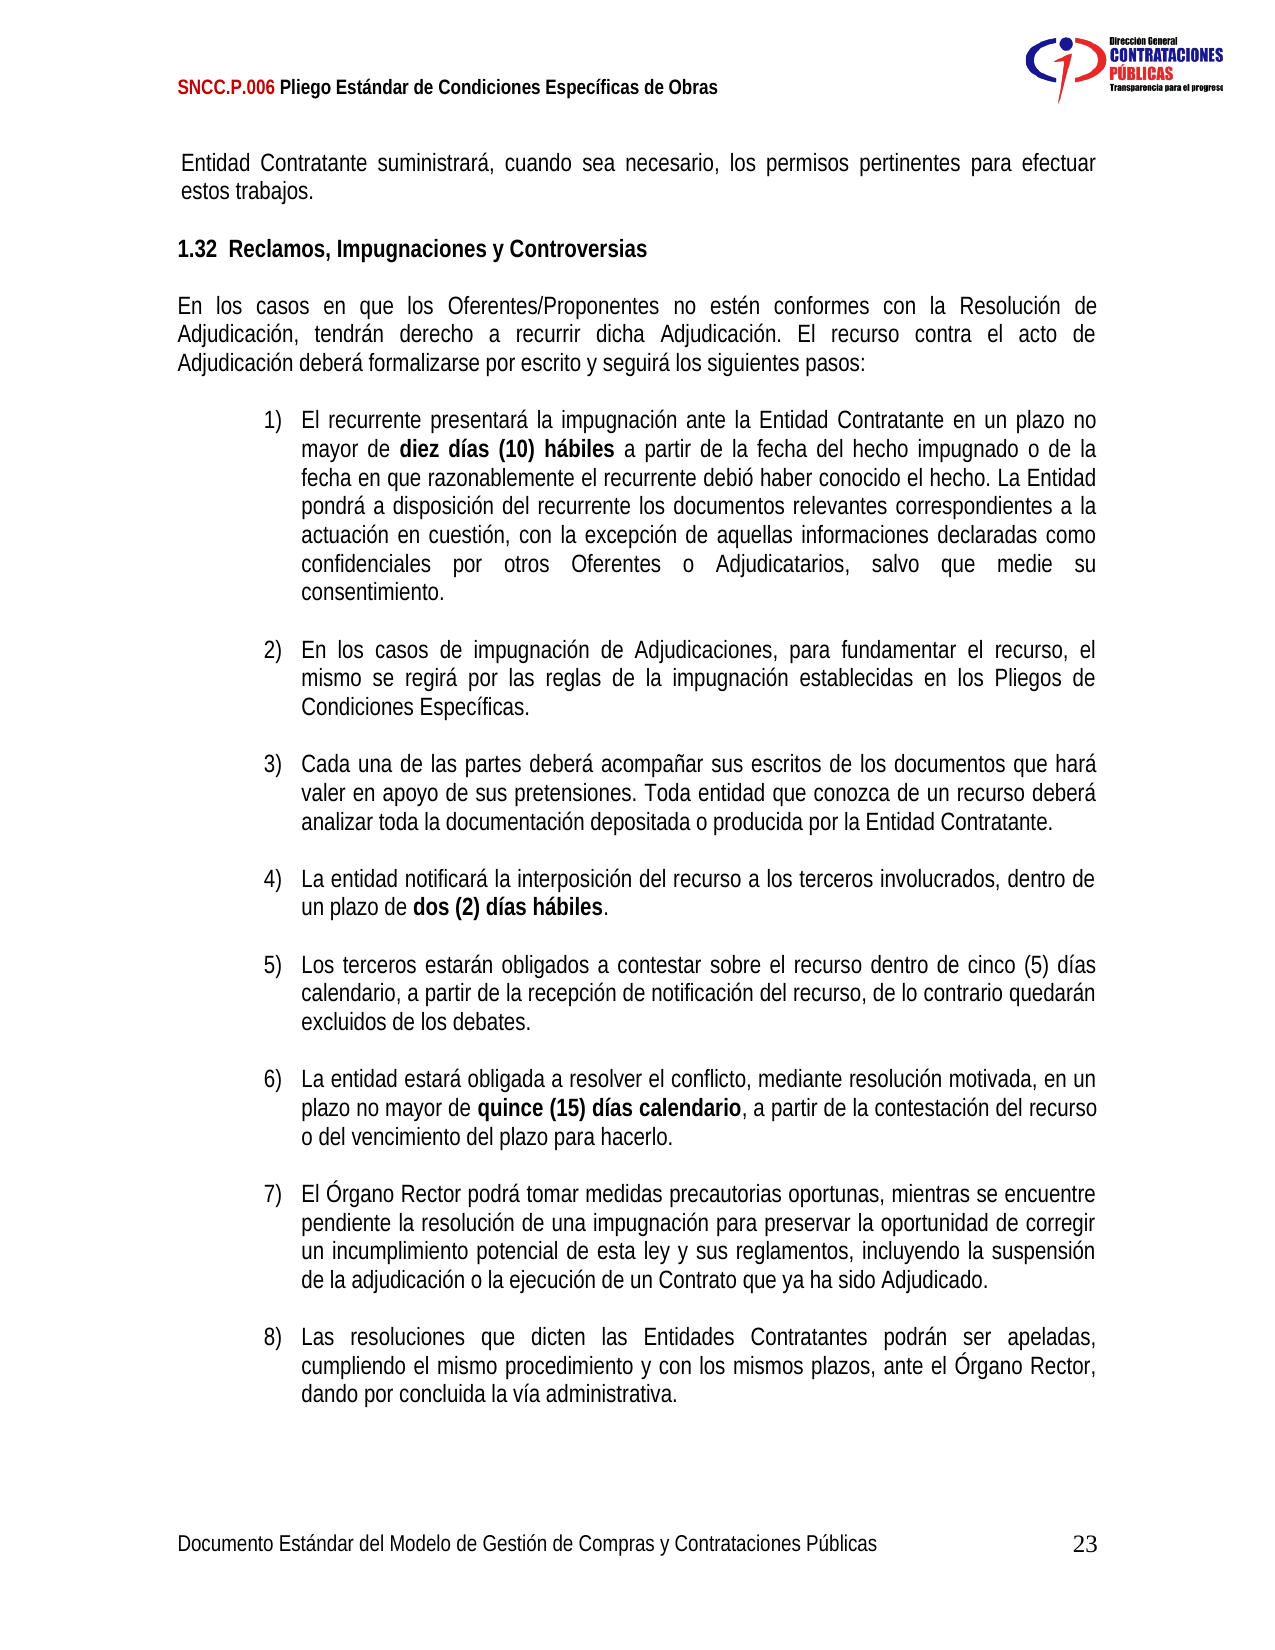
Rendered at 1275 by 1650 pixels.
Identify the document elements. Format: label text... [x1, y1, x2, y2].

list En los casos de impugnación de Adjudicaciones, para fundamentar el recurso, el mismo se regirá por las reglas de la impugnación establecidas en los Pliegos de Condiciones Específicas. [264, 634, 1098, 721]
list El Órgano Rector podrá tomar medidas precautorias oportunas, mientras se encuentre pendiente la resolución de una impugnación para preservar la oportunidad de corregir un incumplimiento potencial de esta ley y sus reglamentos, incluyendo la suspensión de la adjudicación o la ejecución de un Contrato que ya ha sido Adjudicado. [264, 1179, 1098, 1293]
list La entidad estará obligada a resolver el conflicto, mediante resolución motivada, en un plazo no mayor de quince (15) días calendario, a partir de la contestación del recurso o del vencimiento del plazo para hacerlo. [264, 1064, 1098, 1150]
list Las resoluciones que dicten las Entidades Contratantes podrán ser apeladas, cumpliendo el mismo procedimiento y con los mismos plazos, ante el Órgano Rector, dando por concluida la vía administrativa. [264, 1322, 1098, 1408]
list Los terceros estarán obligados a contestar sobre el recurso dentro de cinco (5) días calendario, a partir de la recepción de notificación del recurso, de lo contrario quedarán excluidos de los debates. [264, 950, 1098, 1036]
list El recurrente presentará la impugnación ante la Entidad Contratante en un plazo no mayor de diez días (10) hábiles a partir de la fecha del hecho impugnado o de la fecha en que razonablemente el recurrente debió haber conocido el hecho. La Entidad pondrá a disposición del recurrente los documentos relevantes correspondientes a la actuación en cuestión, con la excepción de aquellas informaciones declaradas como confidenciales por otros Oferentes o Adjudicatarios, salvo que medie su consentimiento. [264, 405, 1098, 606]
text En los casos en que los Oferentes/Proponentes no estén conformes con la Resolución de Adjudicación, tendrán derecho a recurrir dicha Adjudicación. El recurso contra el acto de Adjudicación deberá formalizarse por escrito y seguirá los siguientes pasos: [177, 291, 1098, 377]
list Cada una de las partes deberá acompañar sus escritos de los documentos que hará valer en apoyo de sus pretensiones. Toda entidad que conozca de un recurso deberá analizar toda la documentación depositada o producida por la Entidad Contratante. [264, 749, 1098, 835]
subtitle 1.32 Reclamos, Impugnaciones y Controversias [177, 233, 1098, 262]
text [181, 148, 1098, 205]
list La entidad notificará la interposición del recurso a los terceros involucrados, dentro de un plazo de dos (2) días hábiles. [264, 864, 1098, 921]
picture [1025, 37, 1223, 104]
